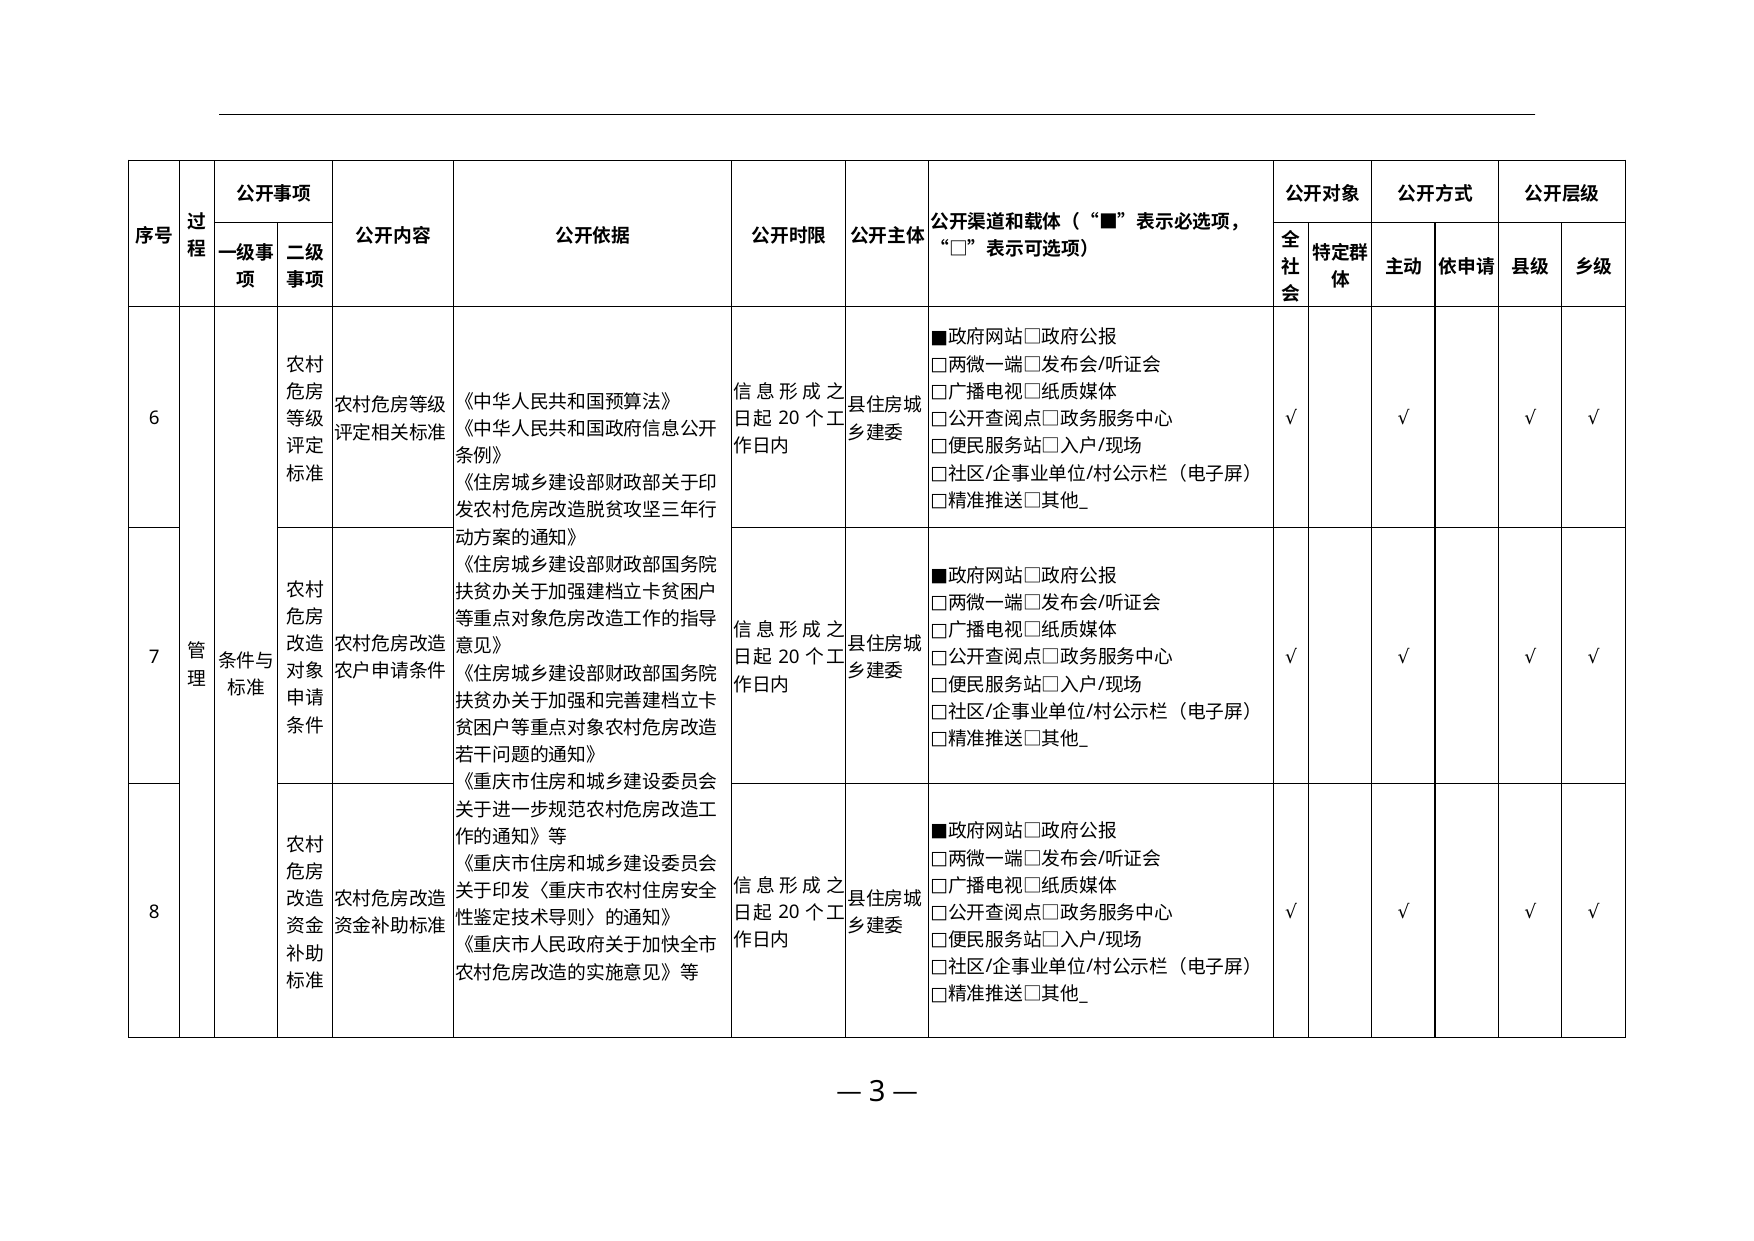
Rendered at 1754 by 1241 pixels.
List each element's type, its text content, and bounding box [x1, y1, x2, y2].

table_cell √ [1372, 528, 1434, 783]
table_cell √ [1499, 528, 1561, 783]
table_cell [1309, 784, 1371, 1037]
table_cell 管理 [180, 307, 214, 1037]
table_cell √ [1372, 307, 1434, 527]
table_cell 序号 [129, 161, 179, 306]
table_cell 公开对象 [1274, 161, 1371, 222]
table_cell 信息形成之日起20个工作日内 [732, 528, 845, 783]
table_cell 农村危房改造资金补助标准 [333, 784, 453, 1037]
table_cell √ [1562, 528, 1625, 783]
table_cell √ [1499, 784, 1561, 1037]
table_cell 依申请 [1436, 223, 1498, 306]
table_cell 农村危房改造资金补助标准 [278, 784, 332, 1037]
table_cell ■政府网站□政府公报 □两微一端□发布会/听证会 □广播电视□纸质媒体 □公开查阅点□政务服务中心 □便民服务站□入户/现场 □社区/企事业单位/村公示栏（电子屏） □精准推送□其他_ [929, 528, 1273, 783]
table_cell 8 [129, 784, 179, 1037]
table_cell 公开层级 [1499, 161, 1625, 222]
table_cell 信息形成之日起20个工作日内 [732, 784, 845, 1037]
table_cell 全社会 [1274, 223, 1308, 306]
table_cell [929, 307, 1273, 527]
table_cell √ [1562, 307, 1625, 527]
table_cell √ [1372, 784, 1434, 1037]
table_cell [1309, 307, 1371, 527]
table_cell 农村危房等级评定标准 [278, 307, 332, 527]
table_cell [1436, 528, 1498, 783]
table_cell 特定群体 [1309, 223, 1371, 306]
table_cell 公开主体 [846, 161, 928, 306]
table_cell √ [1562, 784, 1625, 1037]
table_cell √ [1274, 784, 1308, 1037]
table_cell 公开事项 [215, 161, 332, 222]
table_cell 公开时限 [732, 161, 845, 306]
table_cell 农村危房改造对象申请条件 [278, 528, 332, 783]
table_cell 农村危房改造农户申请条件 [333, 528, 453, 783]
table_cell 农村危房等级评定相关标准 [333, 307, 453, 527]
table_cell 7 [129, 528, 179, 783]
table_cell [1309, 528, 1371, 783]
table_cell 二级事项 [278, 223, 332, 306]
table_cell 公开内容 [333, 161, 453, 306]
table_cell 县住房城乡建委 [846, 528, 928, 783]
table_cell 乡级 [1562, 223, 1625, 306]
table_cell 过程 [180, 161, 214, 306]
table_cell 《中华人民共和国预算法》 《中华人民共和国政府信息公开条例》 《住房城乡建设部财政部关于印发农村危房改造脱贫攻坚三年行动方案的通知》 《住房城乡建设部财政部国务院扶贫办关于加强建档立卡贫困户等重点对象危房改造工作的指导意见》 《住房城乡建设部财政部国务院扶贫办关于加强和完善建档立卡贫困户等重点对象农村危房改造若干问题的通知》 《重庆市住房和城乡建设委员会关于进一步规范农村危房改造工作的通知》等 《重庆市住房和城乡建设委员会关于印发〈重庆市农村住房安全性鉴定技术导则〉的通知》 《重庆市人民政府关于加快全市农村危房改造的实施意见》等 [454, 307, 731, 1037]
table_cell 县住房城乡建委 [846, 307, 928, 527]
table_cell √ [1274, 528, 1308, 783]
table_cell [1436, 784, 1498, 1037]
table_cell 公开依据 [454, 161, 731, 306]
table_cell 条件与标准 [215, 307, 277, 1037]
table_cell 信息形成之日起20个工作日内 [732, 307, 845, 527]
table_cell 公开渠道和载体（“■”表示必选项，“□”表示可选项） [929, 161, 1273, 306]
table_cell 一级事项 [215, 223, 277, 306]
table_cell 县住房城乡建委 [846, 784, 928, 1037]
table_cell 县级 [1499, 223, 1561, 306]
table_cell 主动 [1372, 223, 1434, 306]
table_cell √ [1499, 307, 1561, 527]
table_cell [1436, 307, 1498, 527]
table_cell 公开方式 [1372, 161, 1498, 222]
table_cell 6 [129, 307, 179, 527]
table_cell √ [1274, 307, 1308, 527]
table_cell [929, 784, 1273, 1037]
